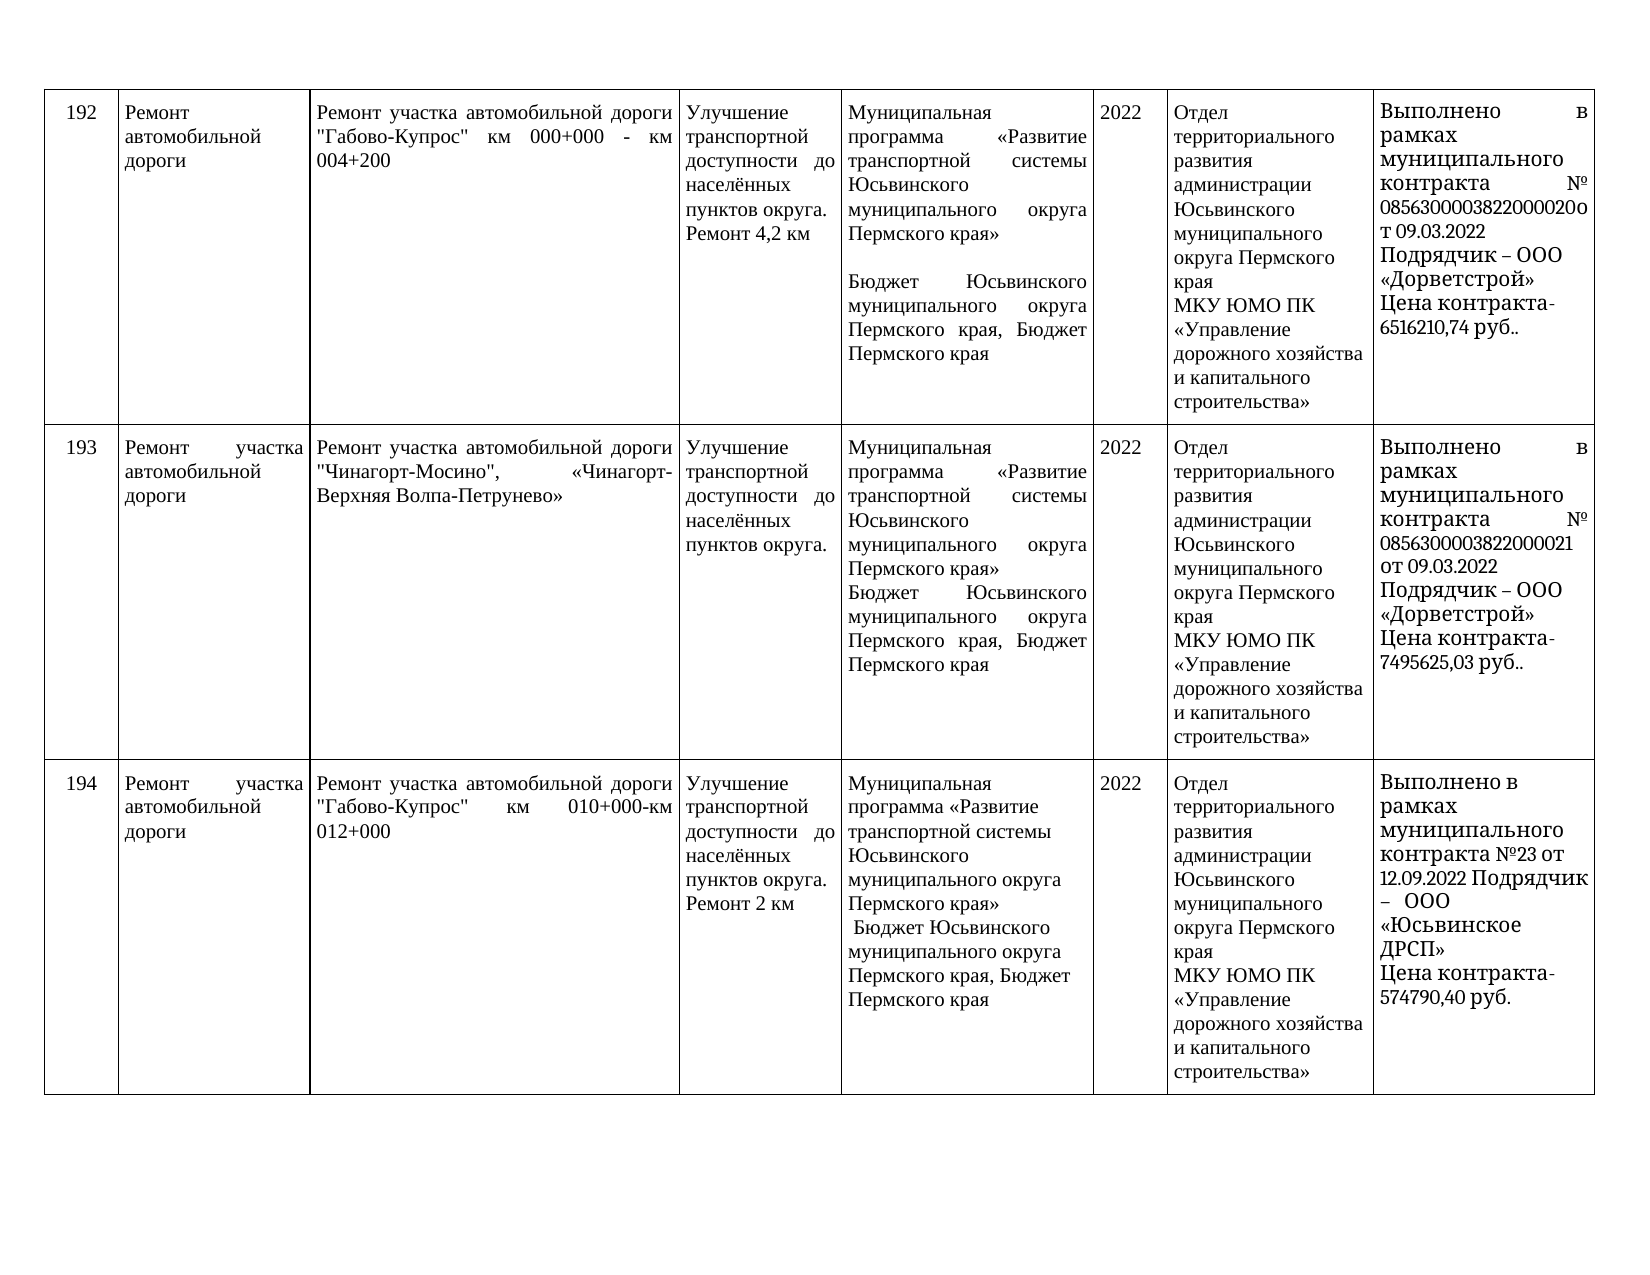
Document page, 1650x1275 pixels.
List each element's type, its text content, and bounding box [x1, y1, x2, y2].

table_cell Выполнено в рамках муниципального контракта №23 от 12.09.2022 Подрядчик – ООО «Юсьвинское ДРСП» Цена контракта- 574790,40 руб. [1374, 760, 1594, 1094]
table_cell Выполнено в рамках муниципального контракта № 0856300003822000021 от 09.03.2022 Подрядчик – ООО «Дорветстрой» Цена контракта- 7495625,03 руб.. [1374, 425, 1594, 759]
table_cell Ремонт участка автомобильной дороги [119, 425, 309, 759]
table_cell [1168, 90, 1373, 424]
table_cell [1168, 760, 1373, 1094]
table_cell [842, 90, 1093, 424]
table_cell Выполнено в рамках муниципального контракта № 0856300003822000020от 09.03.2022 Подрядчик – ООО «Дорветстрой» Цена контракта- 6516210,74 руб.. [1374, 90, 1594, 424]
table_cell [119, 90, 309, 424]
table_cell 194 [45, 760, 118, 1094]
table_cell 2022 [1094, 90, 1167, 424]
table_cell Ремонт участка автомобильной дороги "Габово-Купрос" км 010+000-км 012+000 [311, 760, 679, 1094]
table_cell 193 [45, 425, 118, 759]
table_cell 2022 [1094, 425, 1167, 759]
table_cell 2022 [1094, 760, 1167, 1094]
table_cell Ремонт участка автомобильной дороги "Габово-Купрос" км 000+000 - км 004+200 [311, 90, 679, 424]
table_cell Улучшение транспортной доступности до населённых пунктов округа. Ремонт 4,2 км [680, 90, 841, 424]
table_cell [119, 760, 309, 1094]
table_cell Улучшение транспортной доступности до населённых пунктов округа. Ремонт 2 км [680, 760, 841, 1094]
table_cell Улучшение транспортной доступности до населённых пунктов округа. [680, 425, 841, 759]
table_cell Ремонт участка автомобильной дороги "Чинагорт-Мосино", «Чинагорт-Верхняя Волпа-Петрунево» [311, 425, 679, 759]
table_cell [842, 760, 1093, 1094]
table_cell 192 [45, 90, 118, 424]
